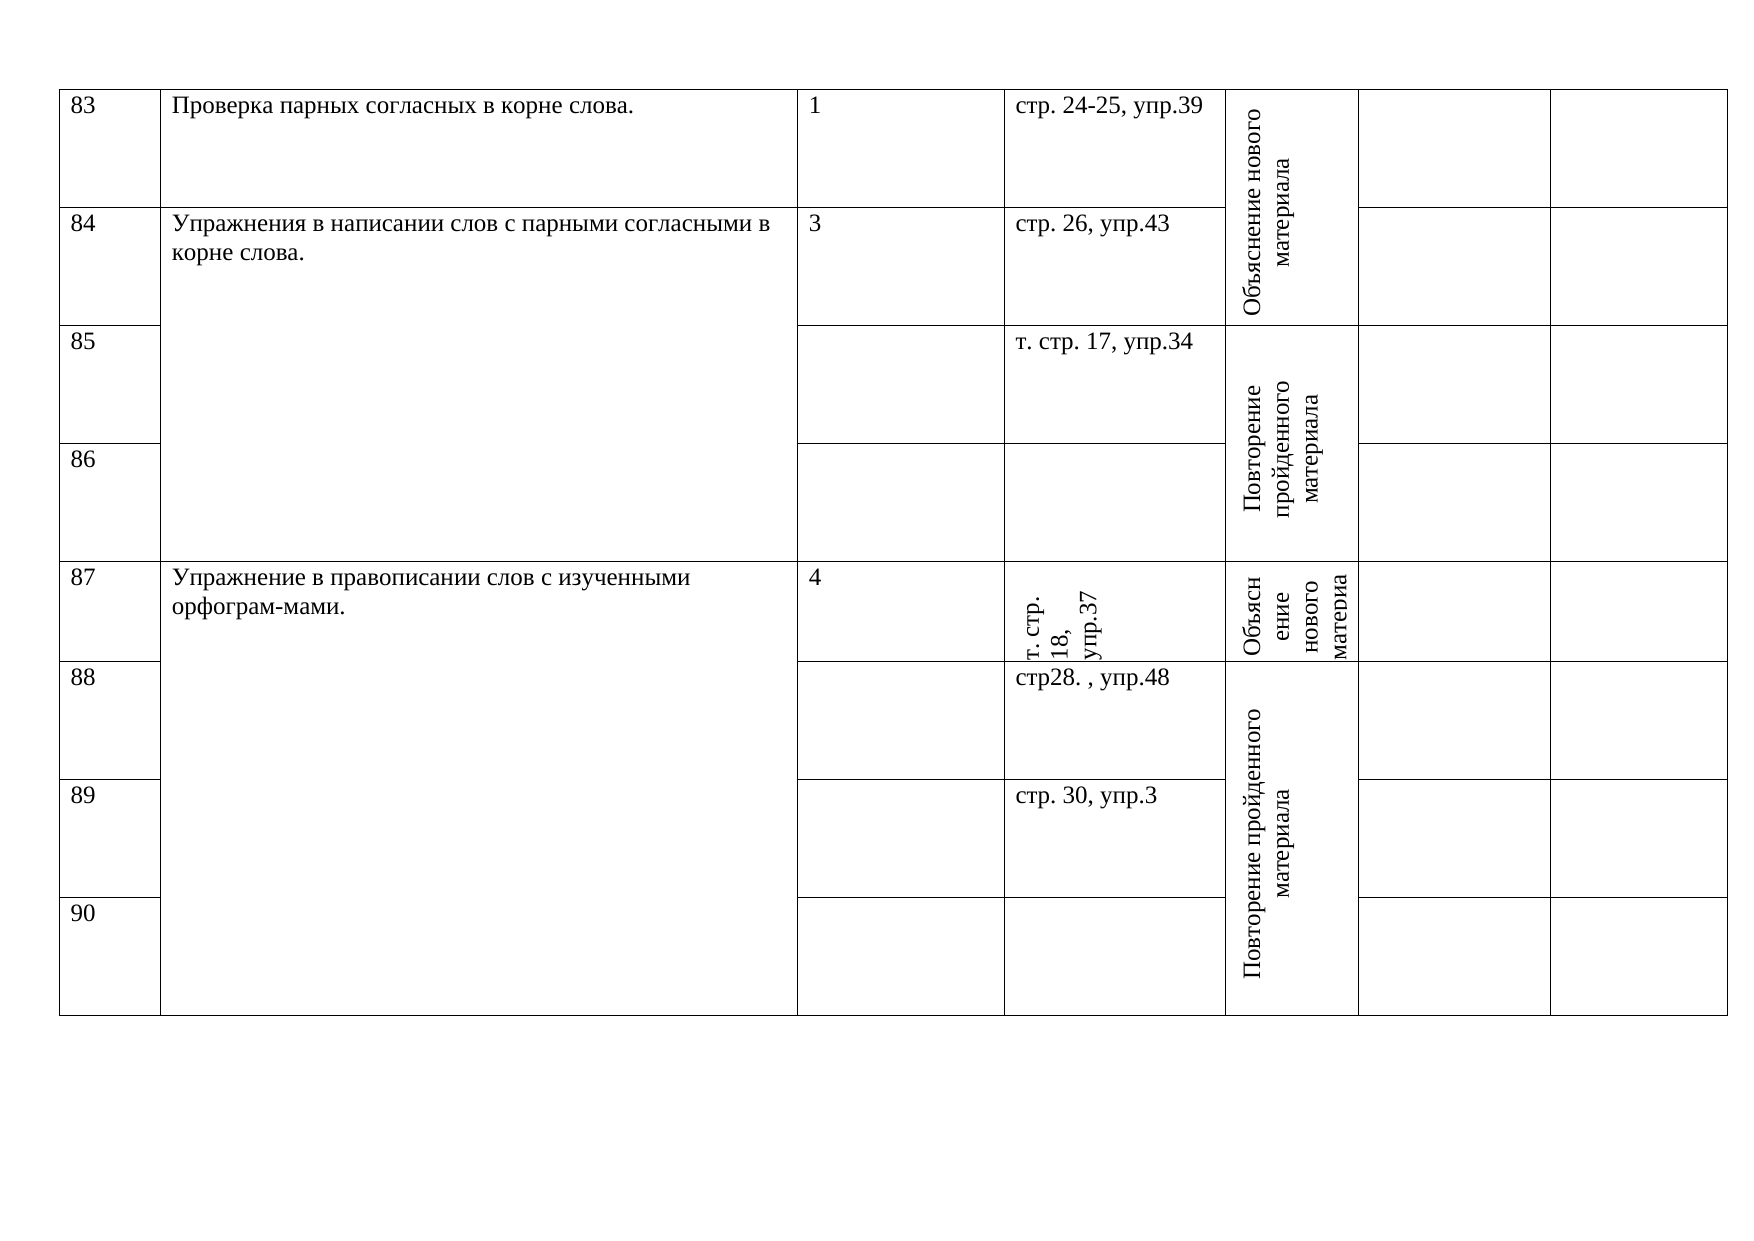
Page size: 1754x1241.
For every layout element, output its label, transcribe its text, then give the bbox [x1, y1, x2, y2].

table_cell Упражнение в правописании слов с изученными орфограм-мами. [161, 562, 797, 1015]
table_cell 90 [60, 898, 160, 1015]
table_cell 4 [798, 562, 1004, 661]
table_cell Упражнения в написании слов с парными согласными в корне слова. [161, 208, 797, 561]
table_cell стр. 26, упр.43 [1005, 208, 1225, 325]
table_cell [1359, 444, 1550, 561]
table_cell Проверка парных согласных в корне слова. [161, 90, 797, 207]
table_cell [1359, 780, 1550, 897]
table_cell [798, 662, 1004, 779]
table_cell Повторение пройденного материала [1226, 662, 1358, 1015]
table_cell [798, 326, 1004, 443]
table_cell [1551, 90, 1727, 207]
table_cell [1359, 662, 1550, 779]
table_cell [1359, 208, 1550, 325]
table_cell [1551, 662, 1727, 779]
table_cell [798, 898, 1004, 1015]
table_cell [1551, 444, 1727, 561]
table_cell [1551, 780, 1727, 897]
table_cell 3 [798, 208, 1004, 325]
table_cell [798, 444, 1004, 561]
table_cell [1359, 898, 1550, 1015]
table_cell стр. 30, упр.3 [1005, 780, 1225, 897]
table_cell стр28. , упр.48 [1005, 662, 1225, 779]
table_cell 86 [60, 444, 160, 561]
table_cell т. стр. 17, упр.34 [1005, 326, 1225, 443]
table_cell Объяснение нового материала [1226, 562, 1358, 661]
table_cell [1551, 326, 1727, 443]
table_cell [1551, 898, 1727, 1015]
table_cell [1551, 562, 1727, 661]
table_cell 87 [60, 562, 160, 661]
table_cell Повторение пройденного материала [1226, 326, 1358, 561]
table_cell [798, 780, 1004, 897]
table_cell 85 [60, 326, 160, 443]
table_cell 1 [798, 90, 1004, 207]
table_cell 89 [60, 780, 160, 897]
table_cell 84 [60, 208, 160, 325]
table_cell стр. 24-25, упр.39 [1005, 90, 1225, 207]
table_cell [1551, 208, 1727, 325]
table_cell [1359, 90, 1550, 207]
table_cell 88 [60, 662, 160, 779]
table_cell т. стр. 18, упр.37 [1005, 562, 1225, 661]
table_cell [1359, 326, 1550, 443]
table_cell [1005, 898, 1225, 1015]
table_cell 83 [60, 90, 160, 207]
table_cell [1005, 444, 1225, 561]
table_cell Объяснение нового материала [1226, 90, 1358, 325]
table_cell [1359, 562, 1550, 661]
